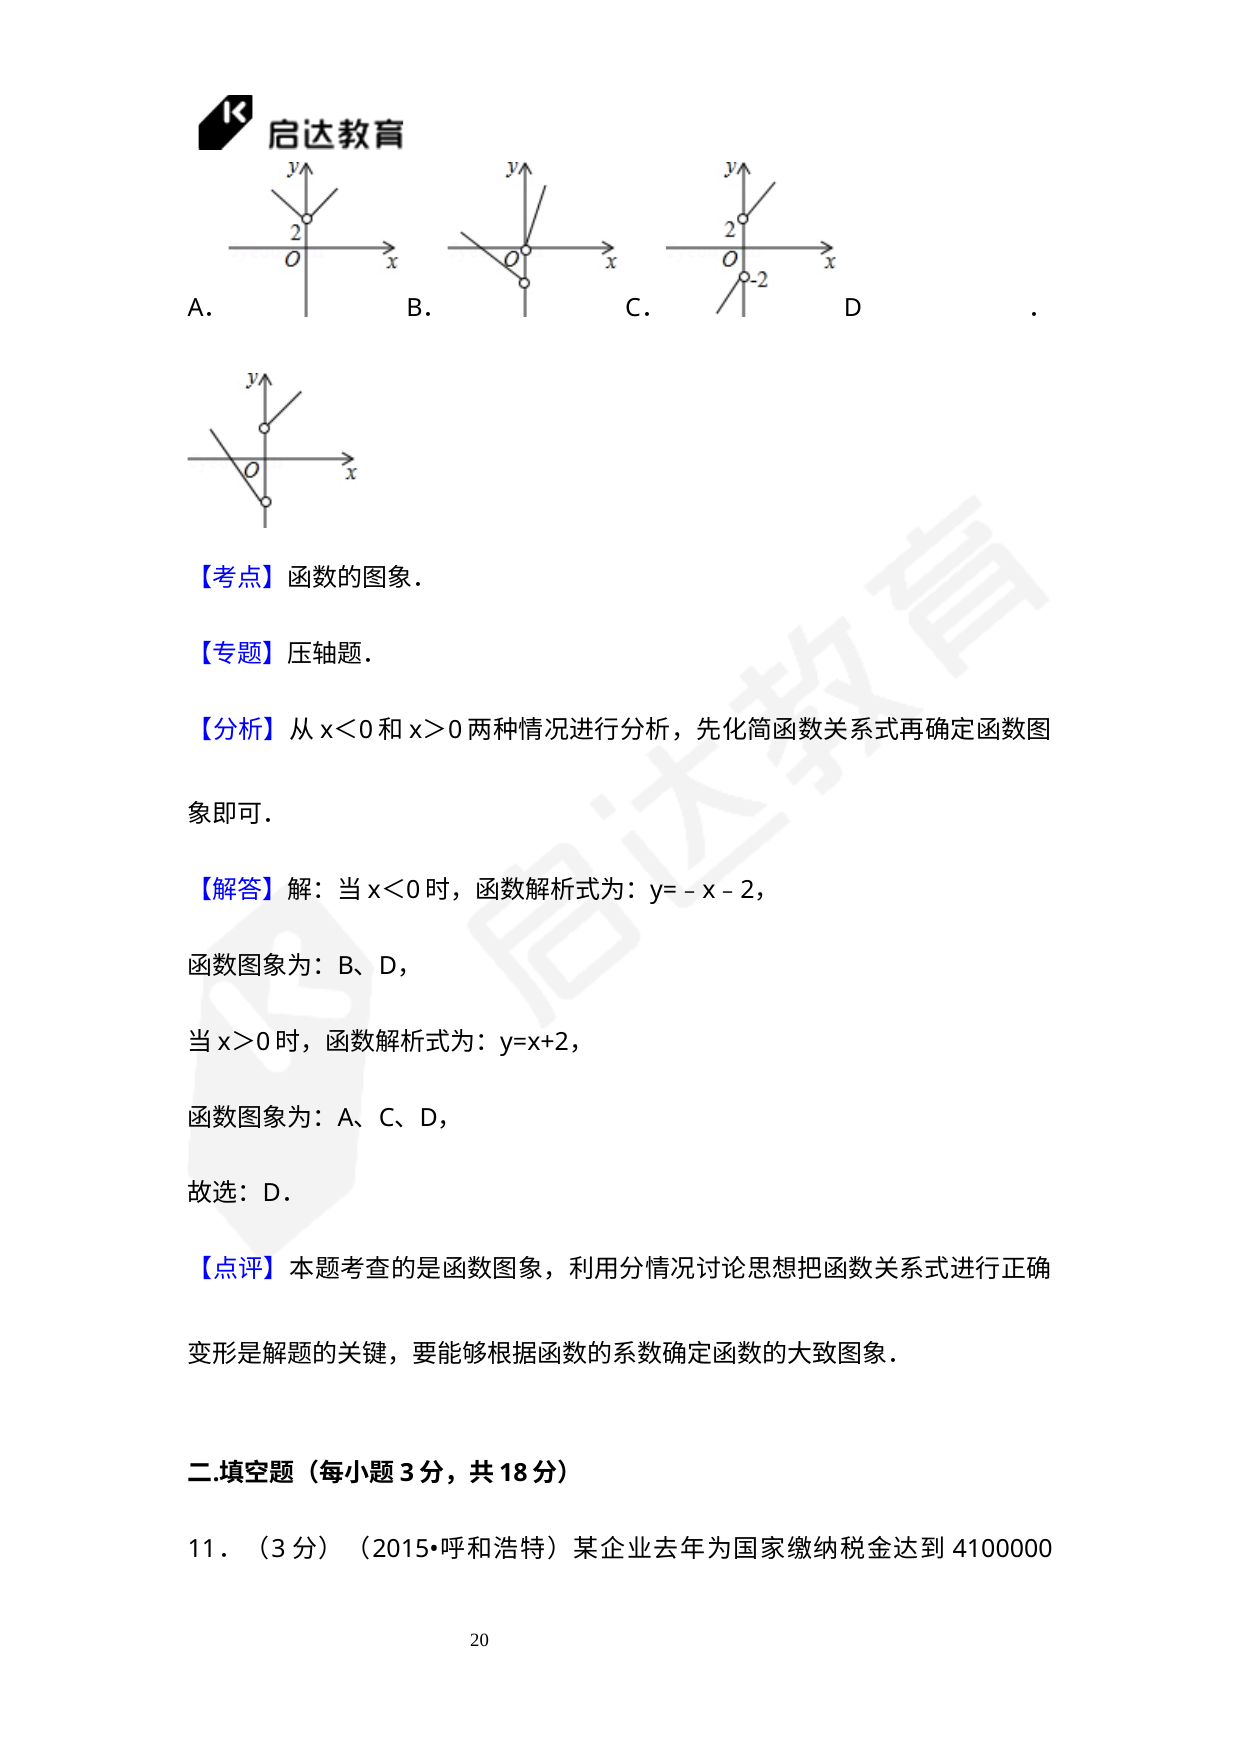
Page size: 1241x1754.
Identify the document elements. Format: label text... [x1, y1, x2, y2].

text 函数图象为：A、C、D， [187, 1083, 1053, 1148]
text 故选：D． [187, 1158, 1053, 1223]
picture [198, 95, 404, 150]
text 函数图象为：B、D， [187, 931, 1053, 996]
text 11．（3分）（2015•呼和浩特）某企业去年为国家缴纳税金达到4100000元，用科学记数法表示为 4.1×106 元． [187, 1514, 1053, 1579]
text 【考点】函数的图象．菁优网版权所有 [187, 543, 1053, 608]
text 【点评】本题考查的是函数图象，利用分情况讨论思想把函数关系式进行正确变形是解题的关键，要能够根据函数的系数确定函数的大致图象． [187, 1234, 1053, 1384]
text 二.填空题（每小题3分，共18分） [187, 1438, 1053, 1503]
text 【分析】从x＜0和x＞0两种情况进行分析，先化简函数关系式再确定函数图象即可． [187, 695, 1053, 844]
picture [187, 373, 358, 528]
text 【解答】解：当x＜0时，函数解析式为：y=﹣x﹣2， [187, 855, 1053, 920]
picture [447, 162, 618, 317]
text 当x＞0时，函数解析式为：y=x+2， [187, 1007, 1053, 1072]
picture [665, 162, 837, 317]
picture [228, 162, 399, 317]
text 【专题】压轴题． [187, 619, 1053, 684]
